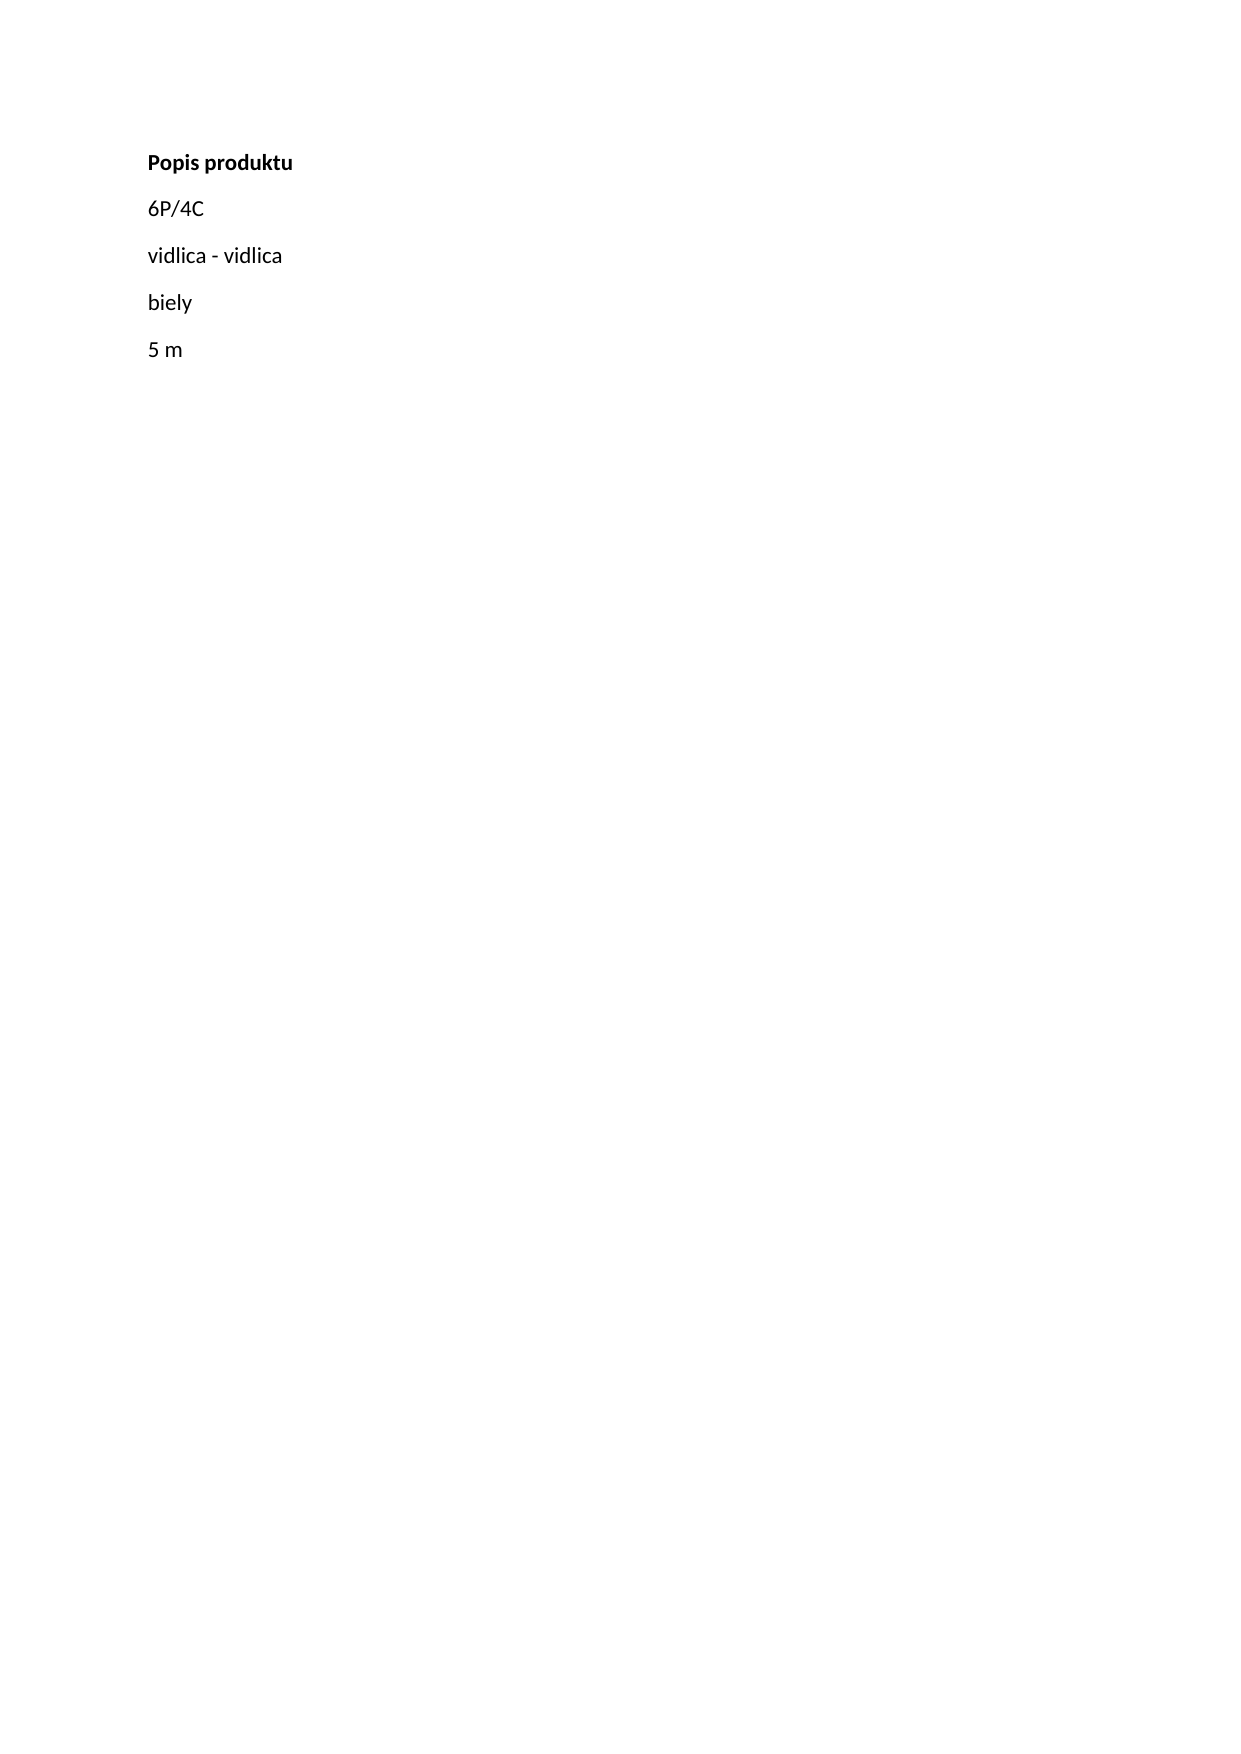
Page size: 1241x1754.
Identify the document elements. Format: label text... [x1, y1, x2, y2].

text 5 m [148, 335, 1093, 363]
text biely [148, 288, 1093, 316]
text Popis produktu [148, 148, 1093, 176]
text 6P/4C [148, 194, 1093, 222]
text vidlica - vidlica [148, 241, 1093, 269]
